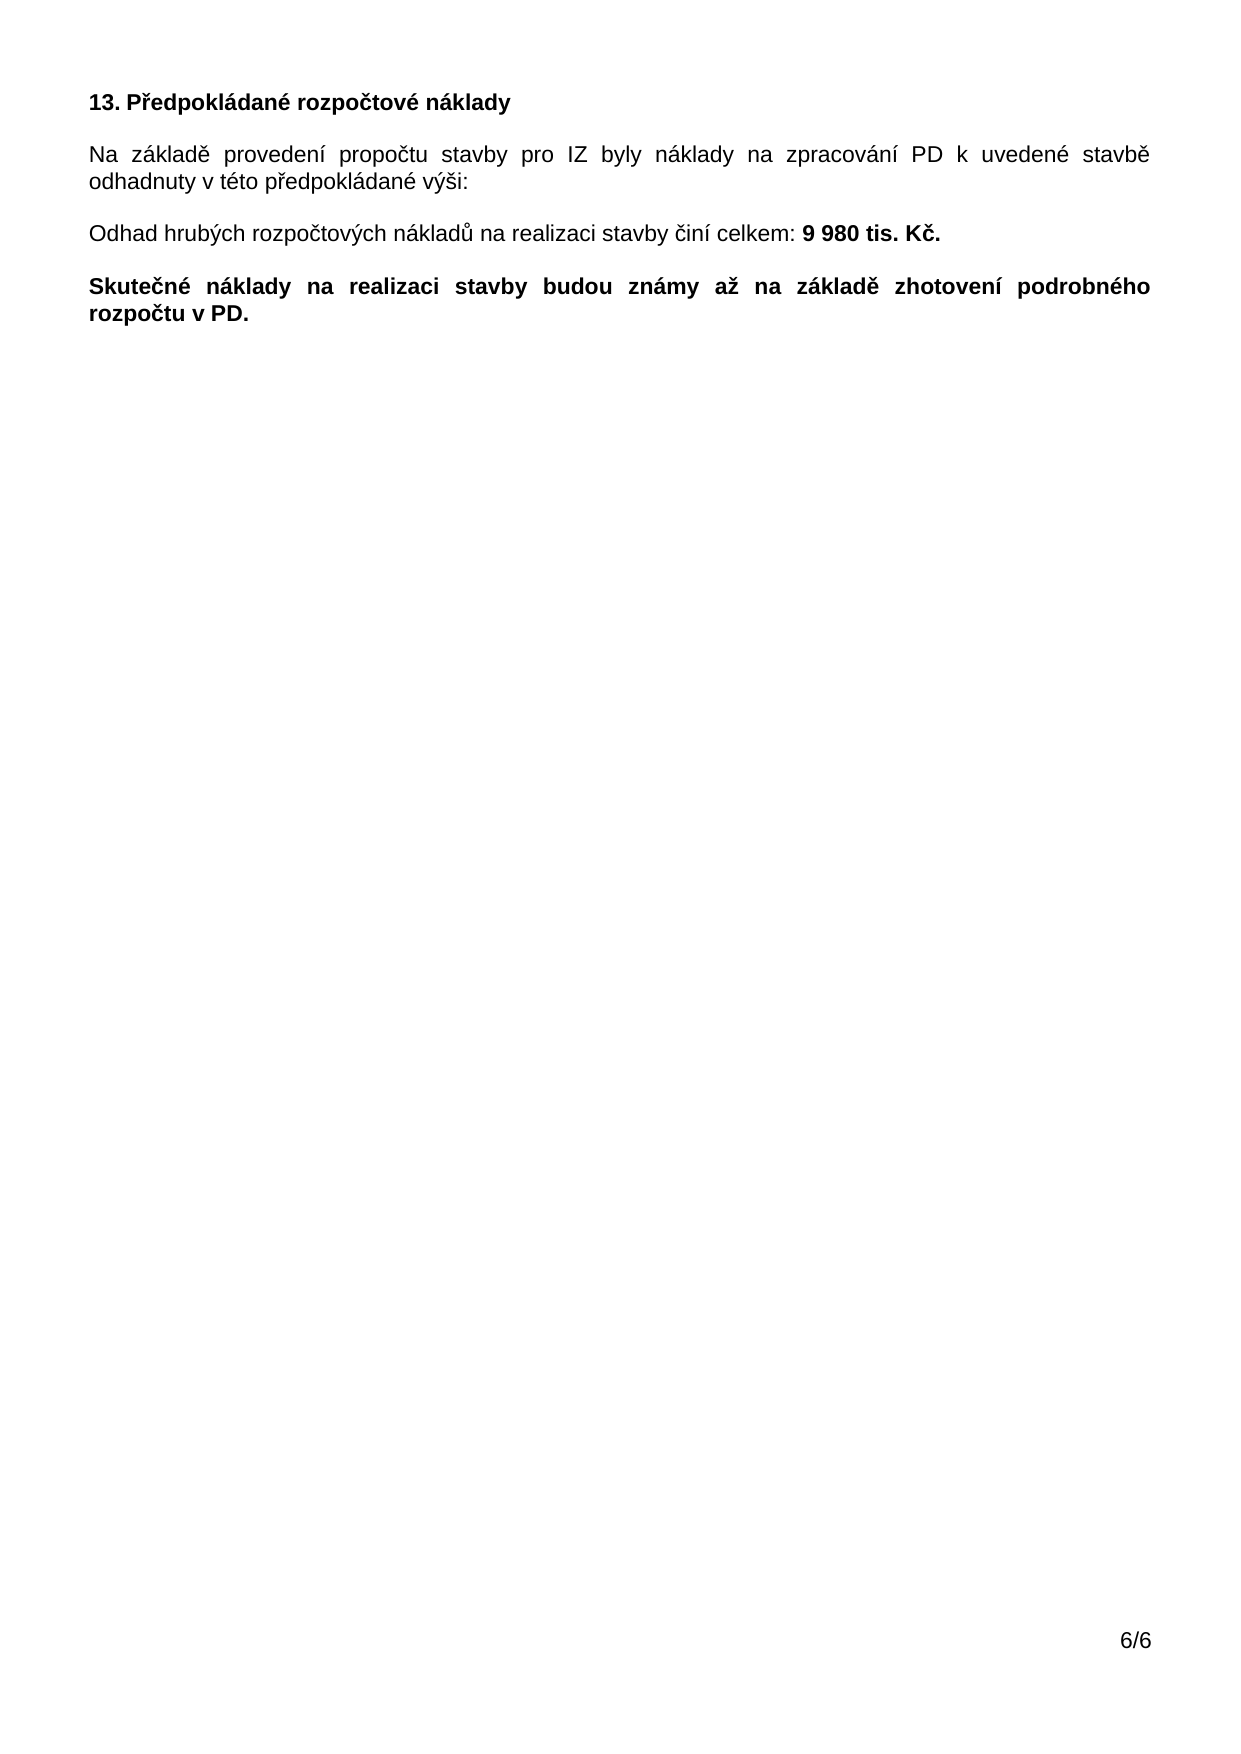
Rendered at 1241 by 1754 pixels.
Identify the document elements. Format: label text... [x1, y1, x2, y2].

subtitle Předpokládané rozpočtové náklady [89, 89, 1152, 115]
text Na základě provedení propočtu stavby pro IZ byly náklady na zpracování PD k uvedené stavbě odhadnuty v této předpokládané výši: [89, 141, 1152, 194]
text Skutečné náklady na realizaci stavby budou známy až na základě zhotovení podrobného rozpočtu v PD. [89, 273, 1152, 326]
text Odhad hrubých rozpočtových nákladů na realizaci stavby činí celkem: 9 980 tis. Kč. [89, 220, 1152, 247]
